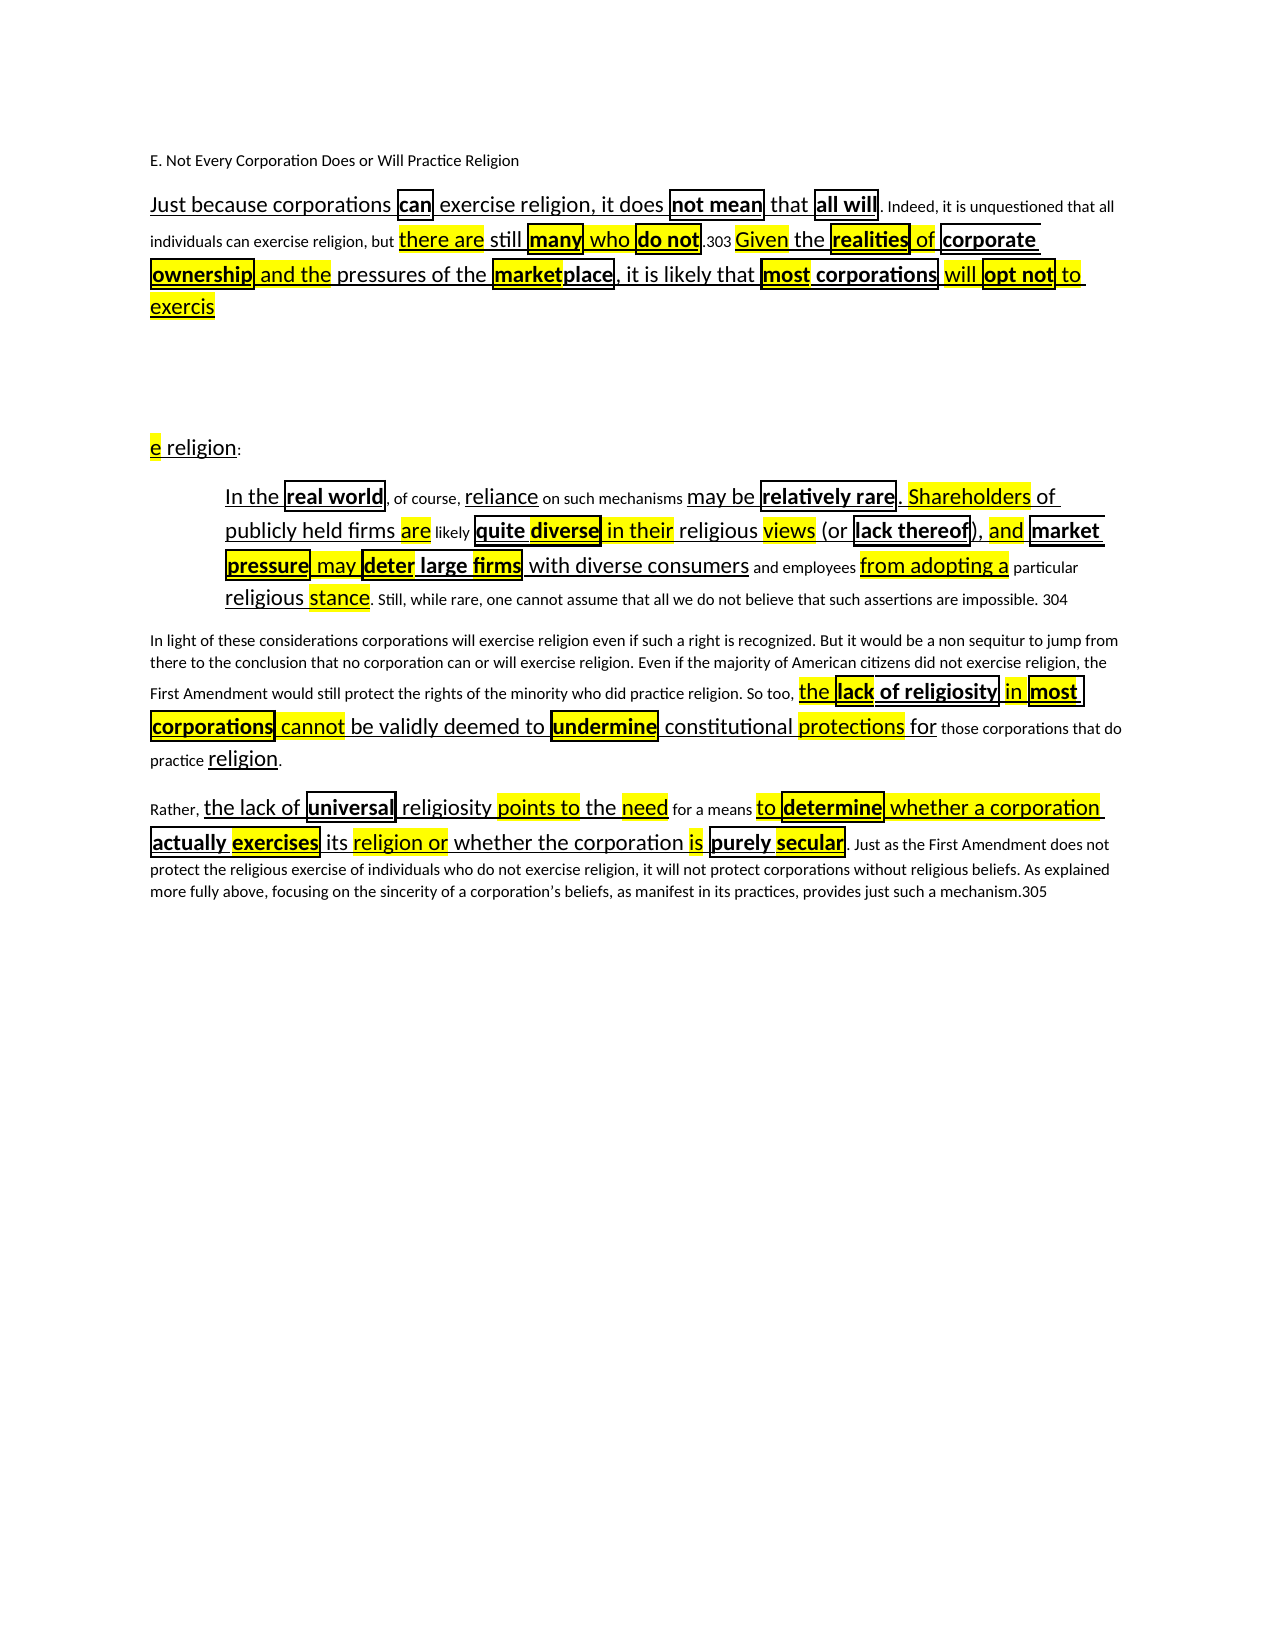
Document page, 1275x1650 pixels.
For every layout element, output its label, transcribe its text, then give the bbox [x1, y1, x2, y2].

text e religion: [161, 433, 1125, 461]
text In light of these considerations corporations will exercise religion even if such a right is recognized. But it would be a non sequitur to jump from there to the conclusion that no corporation can or will exercise religion. Even if the majority of American citizens did not exercise religion, the First Amendment would still protect the rights of the minority who did practice religion. So too, the lack of religiosity in most corporations cannot be validly deemed to undermine constitutional protections for those corporations that do practice religion. [150, 630, 1125, 772]
text Just because corporations can exercise religion, it does not mean that all will. Indeed, it is unquestioned that all individuals can exercise religion, but there are still many who do not.303 Given the realities of corporate ownership and the pressures of the marketplace, it is likely that most corporations will opt not to exercis [150, 188, 1125, 320]
text Rather, the lack of universal religiosity points to the need for a means to determine whether a corporation actually exercises its religion or whether the corporation is purely secular. Just as the First Amendment does not protect the religious exercise of individuals who do not exercise religion, it will not protect corporations without religious beliefs. As explained more fully above, focusing on the sincerity of a corporation’s beliefs, as manifest in its practices, provides just such a mechanism.305 [150, 791, 1125, 902]
text E. Not Every Corporation Does or Will Practice Religion [150, 150, 1125, 170]
text In the real world, of course, reliance on such mechanisms may be relatively rare. Shareholders of publicly held firms are likely quite diverse in their religious views (or lack thereof), and market pressure may deter large firms with diverse consumers and employees from adopting a particular religious stance. Still, while rare, one cannot assume that all we do not believe that such assertions are impossible. 304 [225, 480, 1125, 612]
